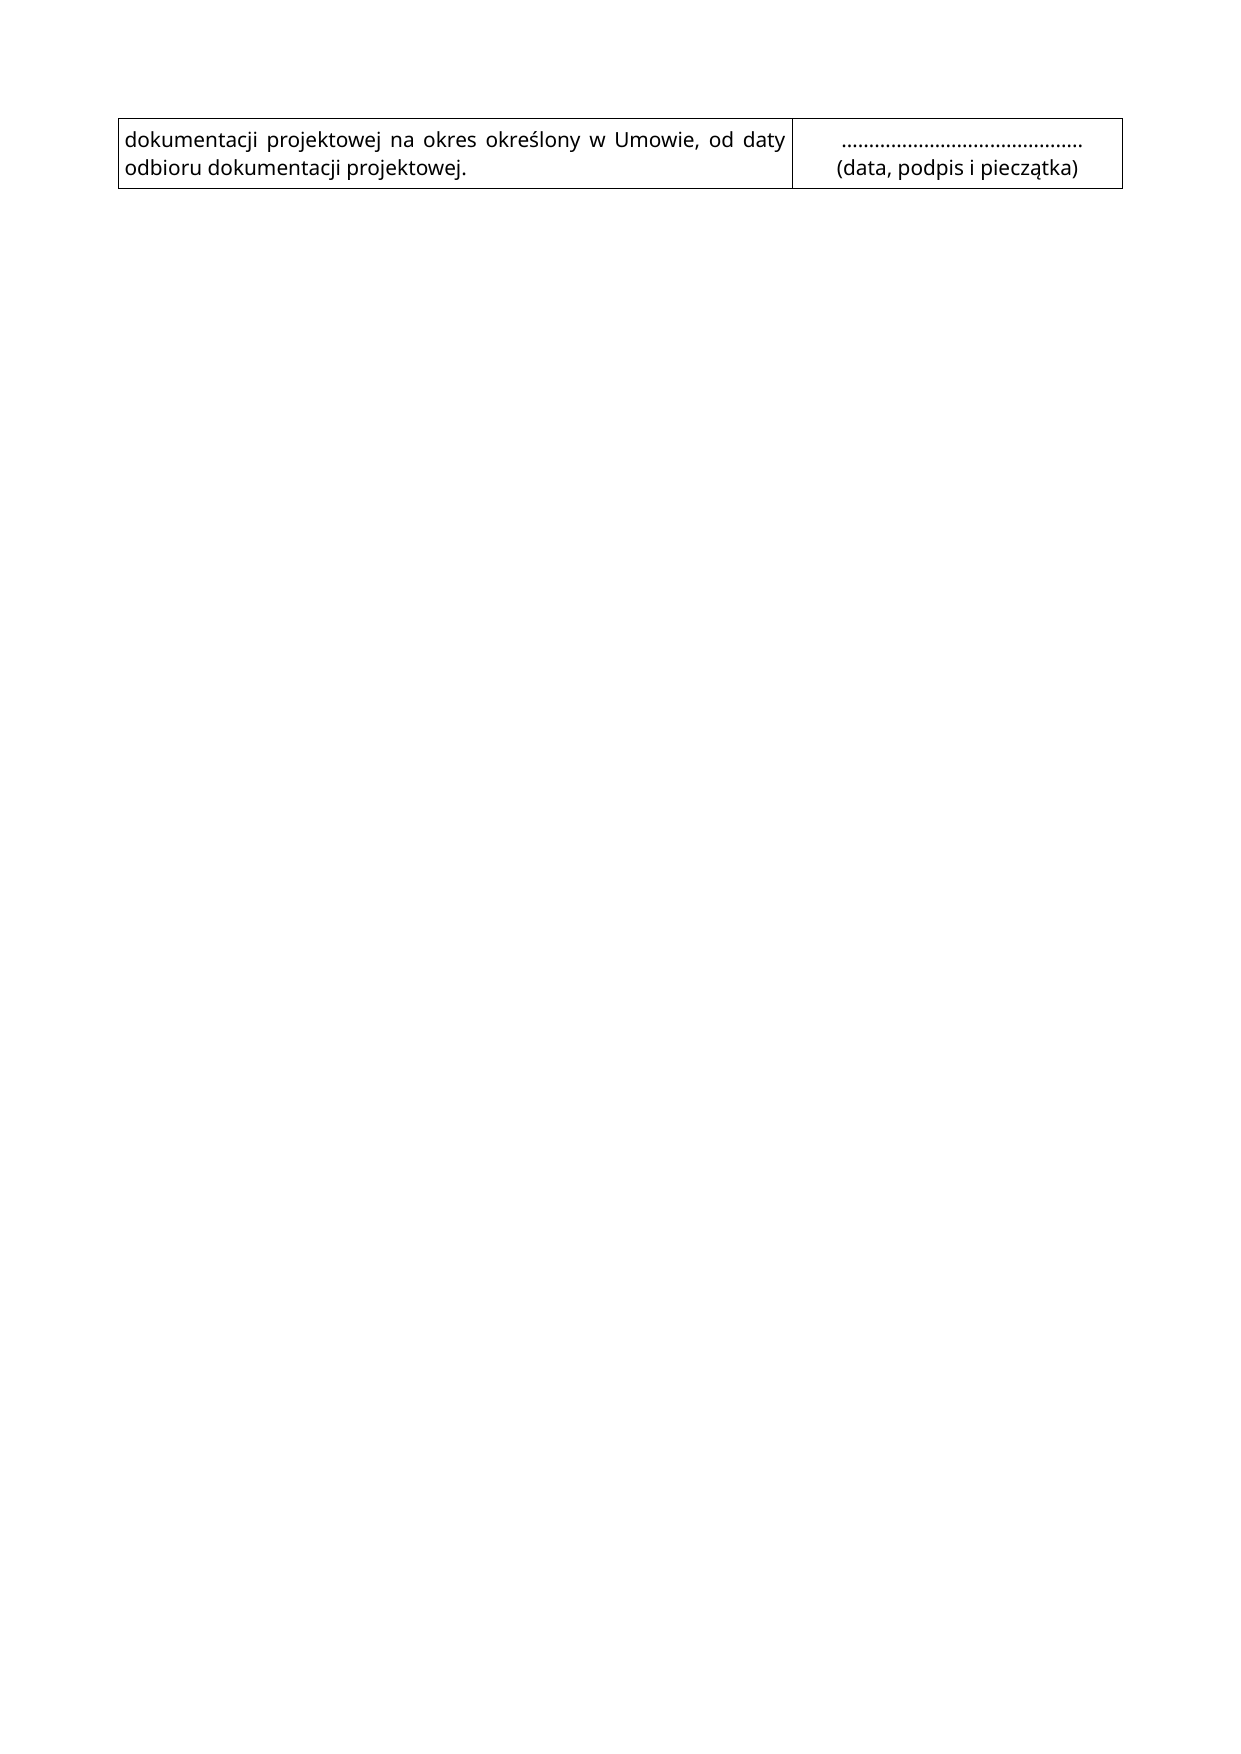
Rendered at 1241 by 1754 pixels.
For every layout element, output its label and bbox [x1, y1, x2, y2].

table_cell [793, 119, 1122, 187]
table_cell [119, 119, 792, 187]
